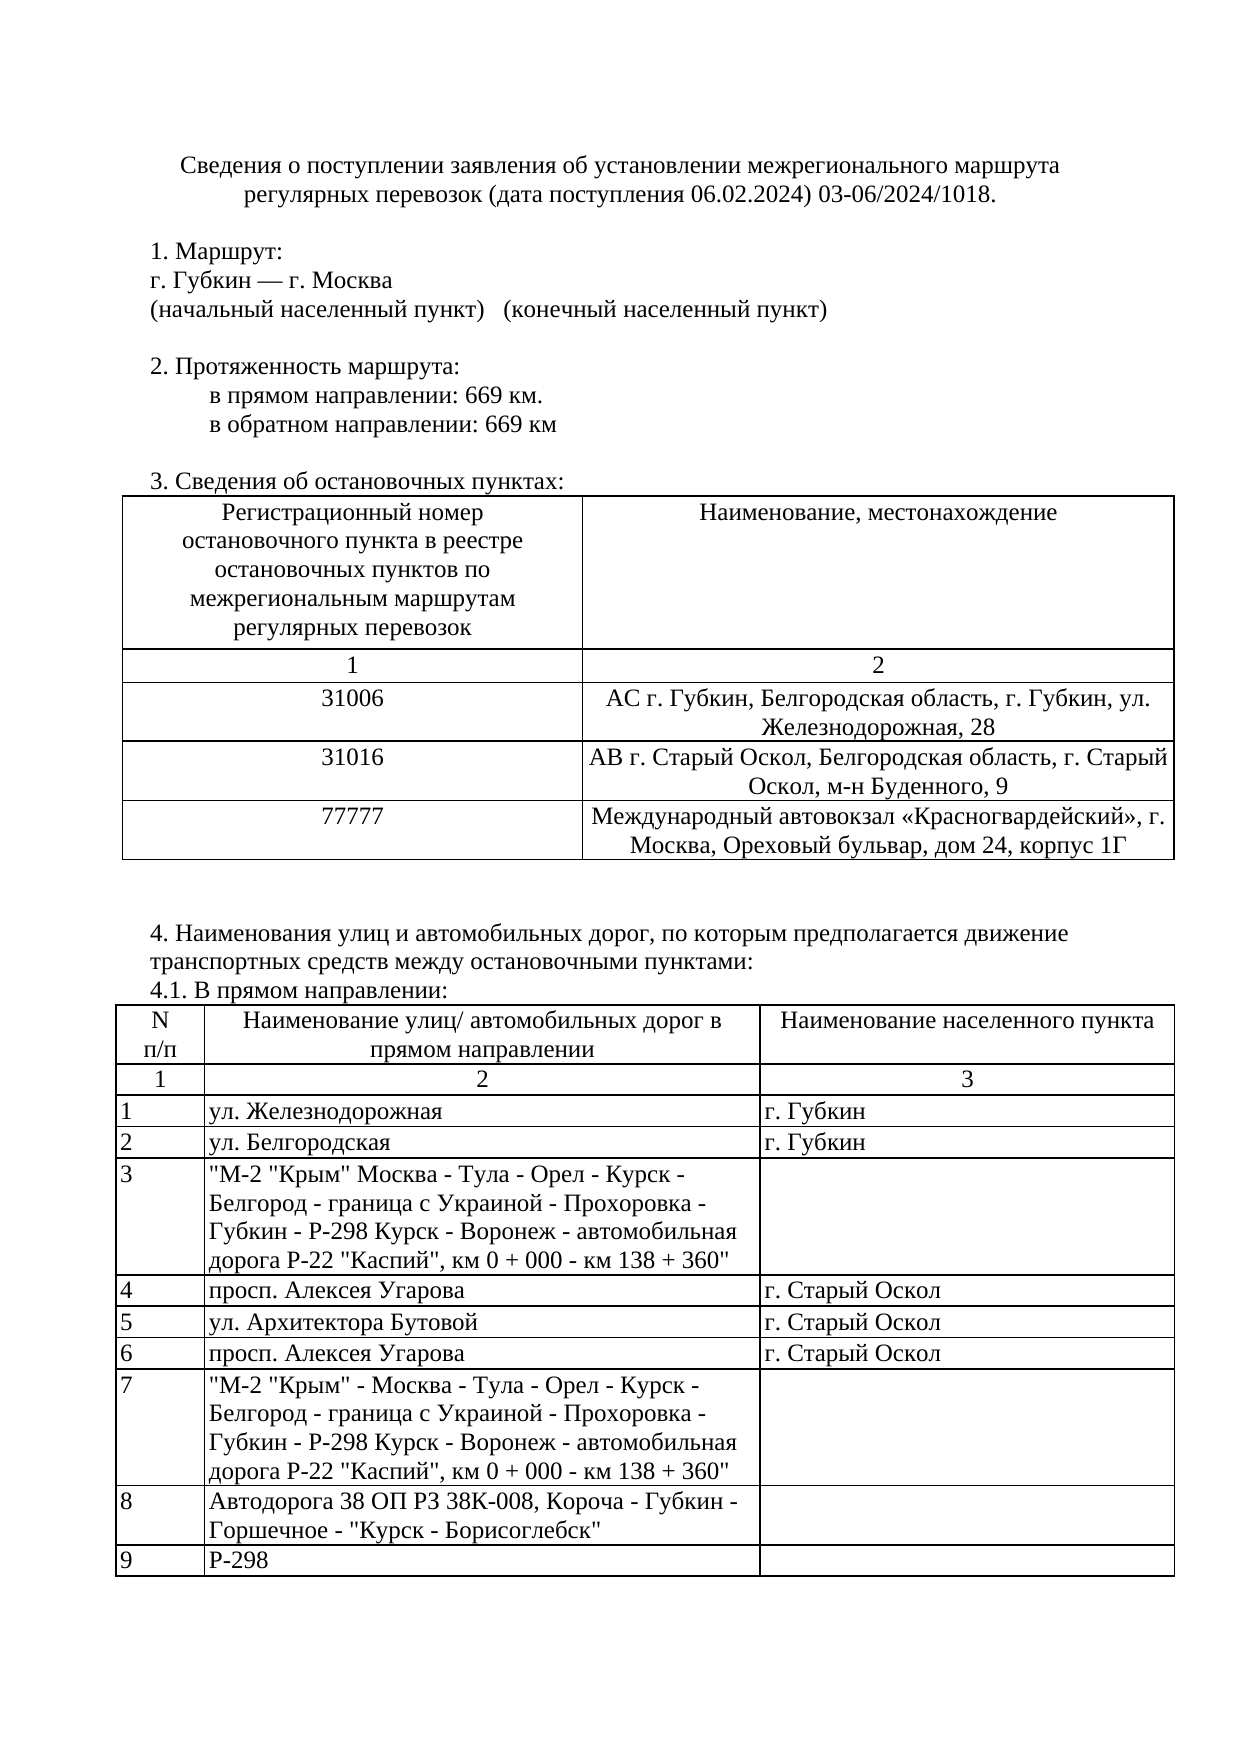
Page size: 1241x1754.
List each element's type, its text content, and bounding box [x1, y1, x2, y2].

text 1. Маршрут: [150, 236, 1090, 265]
text в прямом направлении: 669 км. [150, 380, 1090, 409]
table_cell 6 [117, 1338, 204, 1368]
table_cell 9 [117, 1546, 204, 1575]
table_cell АС г. Губкин, Белгородская область, г. Губкин, ул. Железнодорожная, 28 [583, 683, 1173, 740]
table_cell 31016 [123, 742, 582, 799]
table_cell 8 [117, 1486, 204, 1544]
table_cell "М-2 "Крым" - Москва - Тула - Орел - Курск - Белгород - граница с Украиной - Прохоровка - Губкин - Р-298 Курск - Воронеж - автомобильная дорога Р-22 "Каспий", км 0 + 000 - км 138 + 360" [205, 1370, 759, 1485]
table_cell 31006 [123, 683, 582, 740]
table_cell г. Старый Оскол [761, 1338, 1174, 1368]
table_cell 2 [205, 1065, 759, 1094]
table_cell г. Старый Оскол [761, 1307, 1174, 1337]
table_cell г. Старый Оскол [761, 1276, 1174, 1305]
table_cell [761, 1159, 1174, 1274]
table_cell [761, 1486, 1174, 1544]
text 2. Протяженность маршрута: [150, 351, 1090, 380]
table_cell просп. Алексея Угарова [205, 1338, 759, 1368]
table_cell 2 [583, 650, 1173, 681]
text Сведения о поступлении заявления об установлении межрегионального маршрута регулярных перевозок (дата поступления 06.02.2024) 03-06/2024/1018. [150, 150, 1090, 207]
table_cell 4 [117, 1276, 204, 1305]
table_cell ул. Белгородская [205, 1127, 759, 1157]
text 4.1. В прямом направлении: [150, 975, 1090, 1004]
table_cell 3 [761, 1065, 1174, 1094]
table_cell просп. Алексея Угарова [205, 1276, 759, 1305]
table_cell ул. Железнодорожная [205, 1096, 759, 1126]
text (начальный населенный пункт) (конечный населенный пункт) [150, 294, 1090, 322]
table_cell г. Губкин [761, 1127, 1174, 1157]
text 4. Наименования улиц и автомобильных дорог, по которым предполагается движение транспортных средств между остановочными пунктами: [150, 918, 1090, 975]
table_cell [761, 1546, 1174, 1575]
table_cell 2 [117, 1127, 204, 1157]
text 3. Сведения об остановочных пунктах: [150, 466, 1090, 495]
table_cell 3 [117, 1159, 204, 1274]
table_cell "М-2 "Крым" Москва - Тула - Орел - Курск - Белгород - граница с Украиной - Прохоровка - Губкин - Р-298 Курск - Воронеж - автомобильная дорога Р-22 "Каспий", км 0 + 000 - км 138 + 360" [205, 1159, 759, 1274]
table_cell 1 [117, 1096, 204, 1126]
table_cell [761, 1370, 1174, 1485]
table_cell 1 [123, 650, 582, 681]
table_cell 5 [117, 1307, 204, 1337]
table_cell г. Губкин [761, 1096, 1174, 1126]
table_header Наименование улиц/ автомобильных дорог в прямом направлении [205, 1006, 759, 1063]
table_header Наименование, местонахождение [583, 497, 1173, 648]
table_cell 1 [117, 1065, 204, 1094]
text в обратном направлении: 669 км [150, 409, 1090, 437]
table_cell Р-298 [205, 1546, 759, 1575]
text г. Губкин — г. Москва [150, 265, 1090, 294]
table_cell 7 [117, 1370, 204, 1485]
table_cell 77777 [123, 801, 582, 858]
table_header Регистрационный номер остановочного пункта в реестре остановочных пунктов по межрегиональным маршрутам регулярных перевозок [123, 497, 582, 648]
table_header Наименование населенного пункта [761, 1006, 1174, 1063]
table_cell Автодорога 38 ОП РЗ 38К-008, Короча - Губкин - Горшечное - "Курск - Борисоглебск" [205, 1486, 759, 1544]
table_cell Международный автовокзал «Красногвардейский», г. Москва, Ореховый бульвар, дом 24, корпус 1Г [583, 801, 1173, 858]
table_header N п/п [117, 1006, 204, 1063]
table_cell АВ г. Старый Оскол, Белгородская область, г. Старый Оскол, м-н Буденного, 9 [583, 742, 1173, 799]
table_cell ул. Архитектора Бутовой [205, 1307, 759, 1337]
